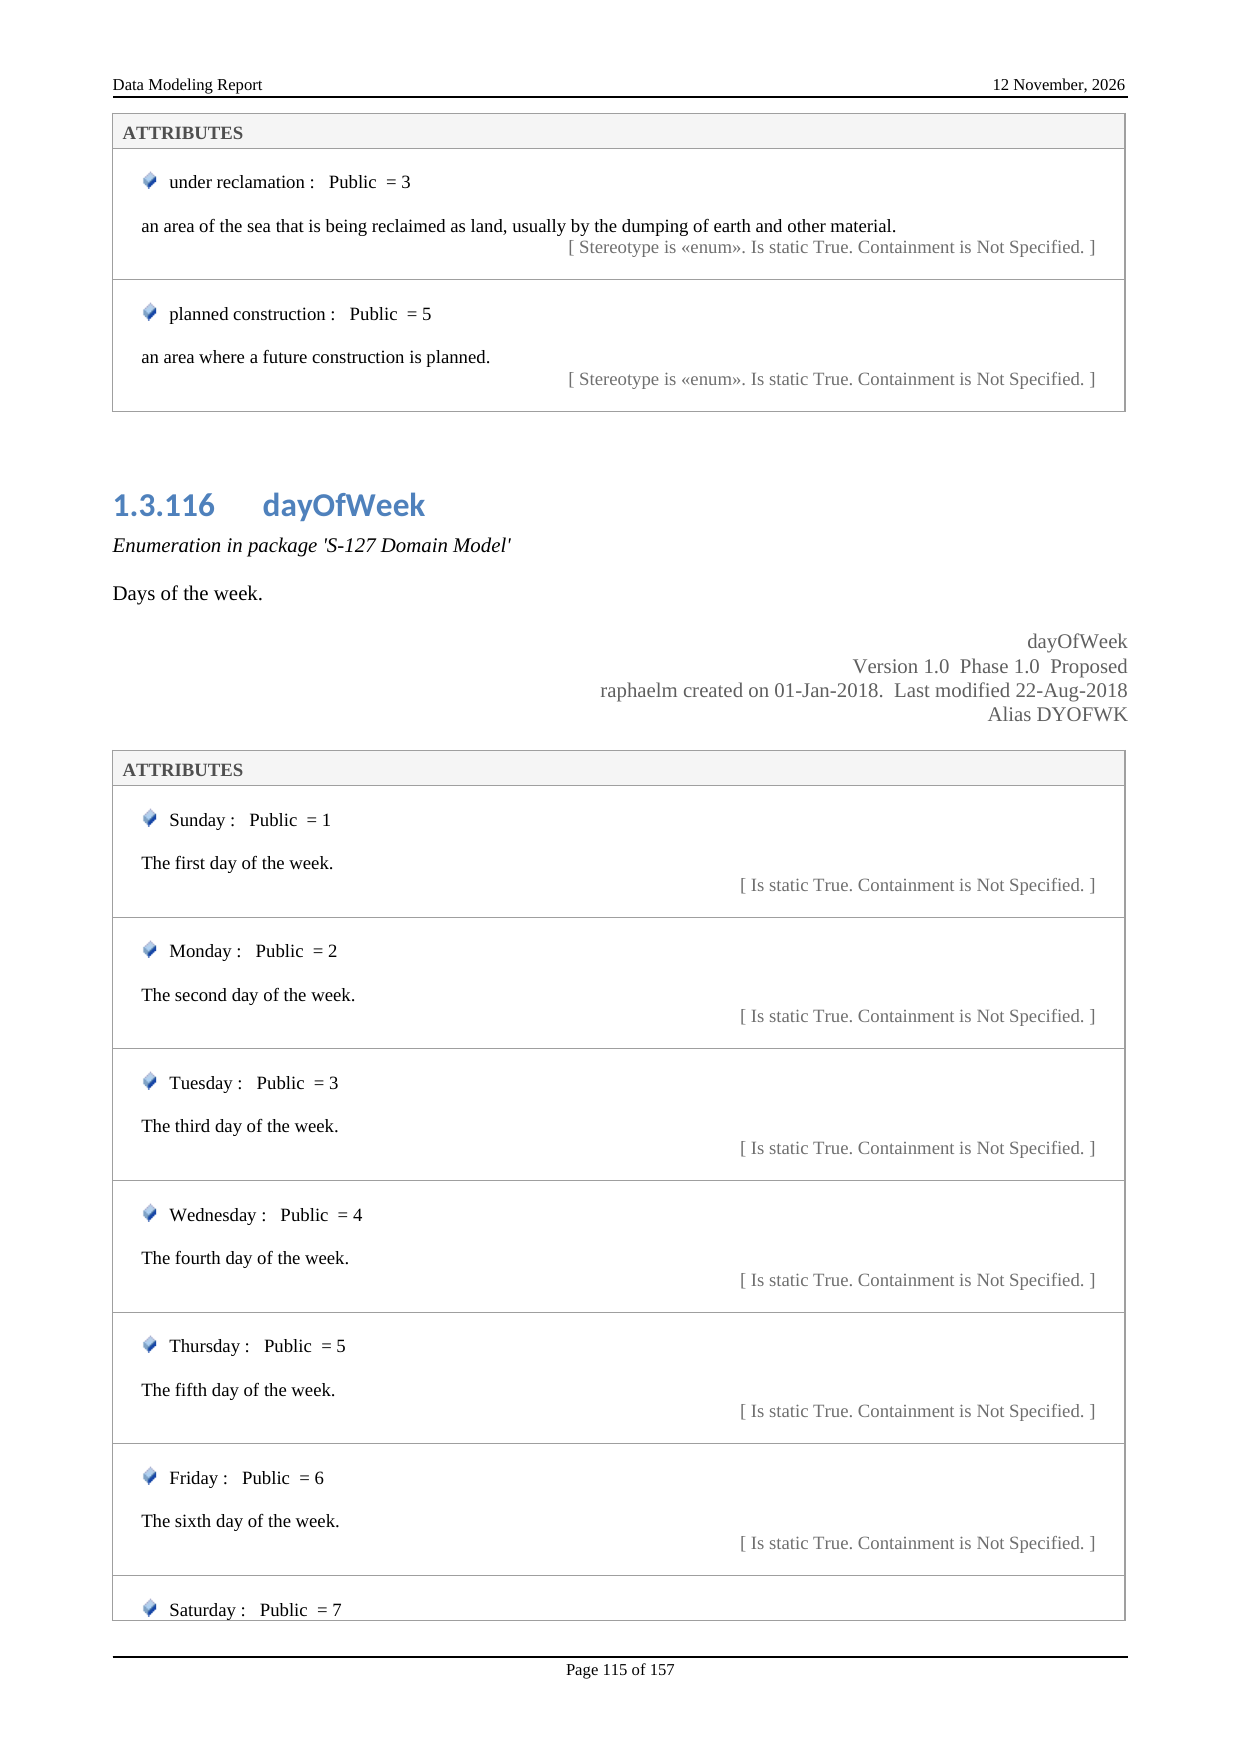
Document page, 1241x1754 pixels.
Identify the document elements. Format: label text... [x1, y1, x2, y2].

table_cell Thursday : Public = 5 The fifth day of the week. [ Is static True. Containment is Not Specified. ] [113, 1313, 1124, 1443]
table_cell Wednesday : Public = 4 The fourth day of the week. [ Is static True. Containment is Not Specified. ] [113, 1181, 1124, 1312]
picture [141, 939, 160, 958]
text Enumeration in package 'S-127 Domain Model' [112, 533, 1128, 557]
text raphaelm created on 01-Jan-2018. Last modified 22-Aug-2018 [112, 678, 1128, 702]
text Version 1.0 Phase 1.0 Proposed [112, 653, 1128, 678]
table_cell planned construction : Public = 5 an area where a future construction is planned. [ Stereotype is «enum». Is static True. Containment is Not Specified. ] [113, 280, 1124, 411]
text Alias DYOFWK [112, 702, 1128, 726]
table_cell Tuesday : Public = 3 The third day of the week. [ Is static True. Containment is Not Specified. ] [113, 1049, 1124, 1180]
text Days of the week. [112, 581, 1128, 605]
table_cell Friday : Public = 6 The sixth day of the week. [ Is static True. Containment is Not Specified. ] [113, 1444, 1124, 1575]
picture [141, 1597, 160, 1617]
table_cell Monday : Public = 2 The second day of the week. [ Is static True. Containment is Not Specified. ] [113, 918, 1124, 1048]
table_cell under reclamation : Public = 3 an area of the sea that is being reclaimed as land, usually by the dumping of earth and other material. [ Stereotype is «enum». Is static True. Containment is Not Specified. ] [113, 149, 1124, 279]
picture [141, 1070, 160, 1090]
subtitle dayOfWeek [112, 484, 1128, 525]
picture [141, 807, 160, 827]
text dayOfWeek [112, 629, 1128, 653]
table_header ATTRIBUTES [113, 114, 1124, 148]
picture [141, 1465, 160, 1485]
table_header ATTRIBUTES [113, 751, 1124, 785]
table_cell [113, 1576, 1124, 1620]
picture [141, 1202, 160, 1222]
picture [141, 1334, 160, 1353]
picture [141, 301, 160, 321]
table_cell Sunday : Public = 1 The first day of the week. [ Is static True. Containment is Not Specified. ] [113, 786, 1124, 917]
picture [141, 170, 160, 189]
